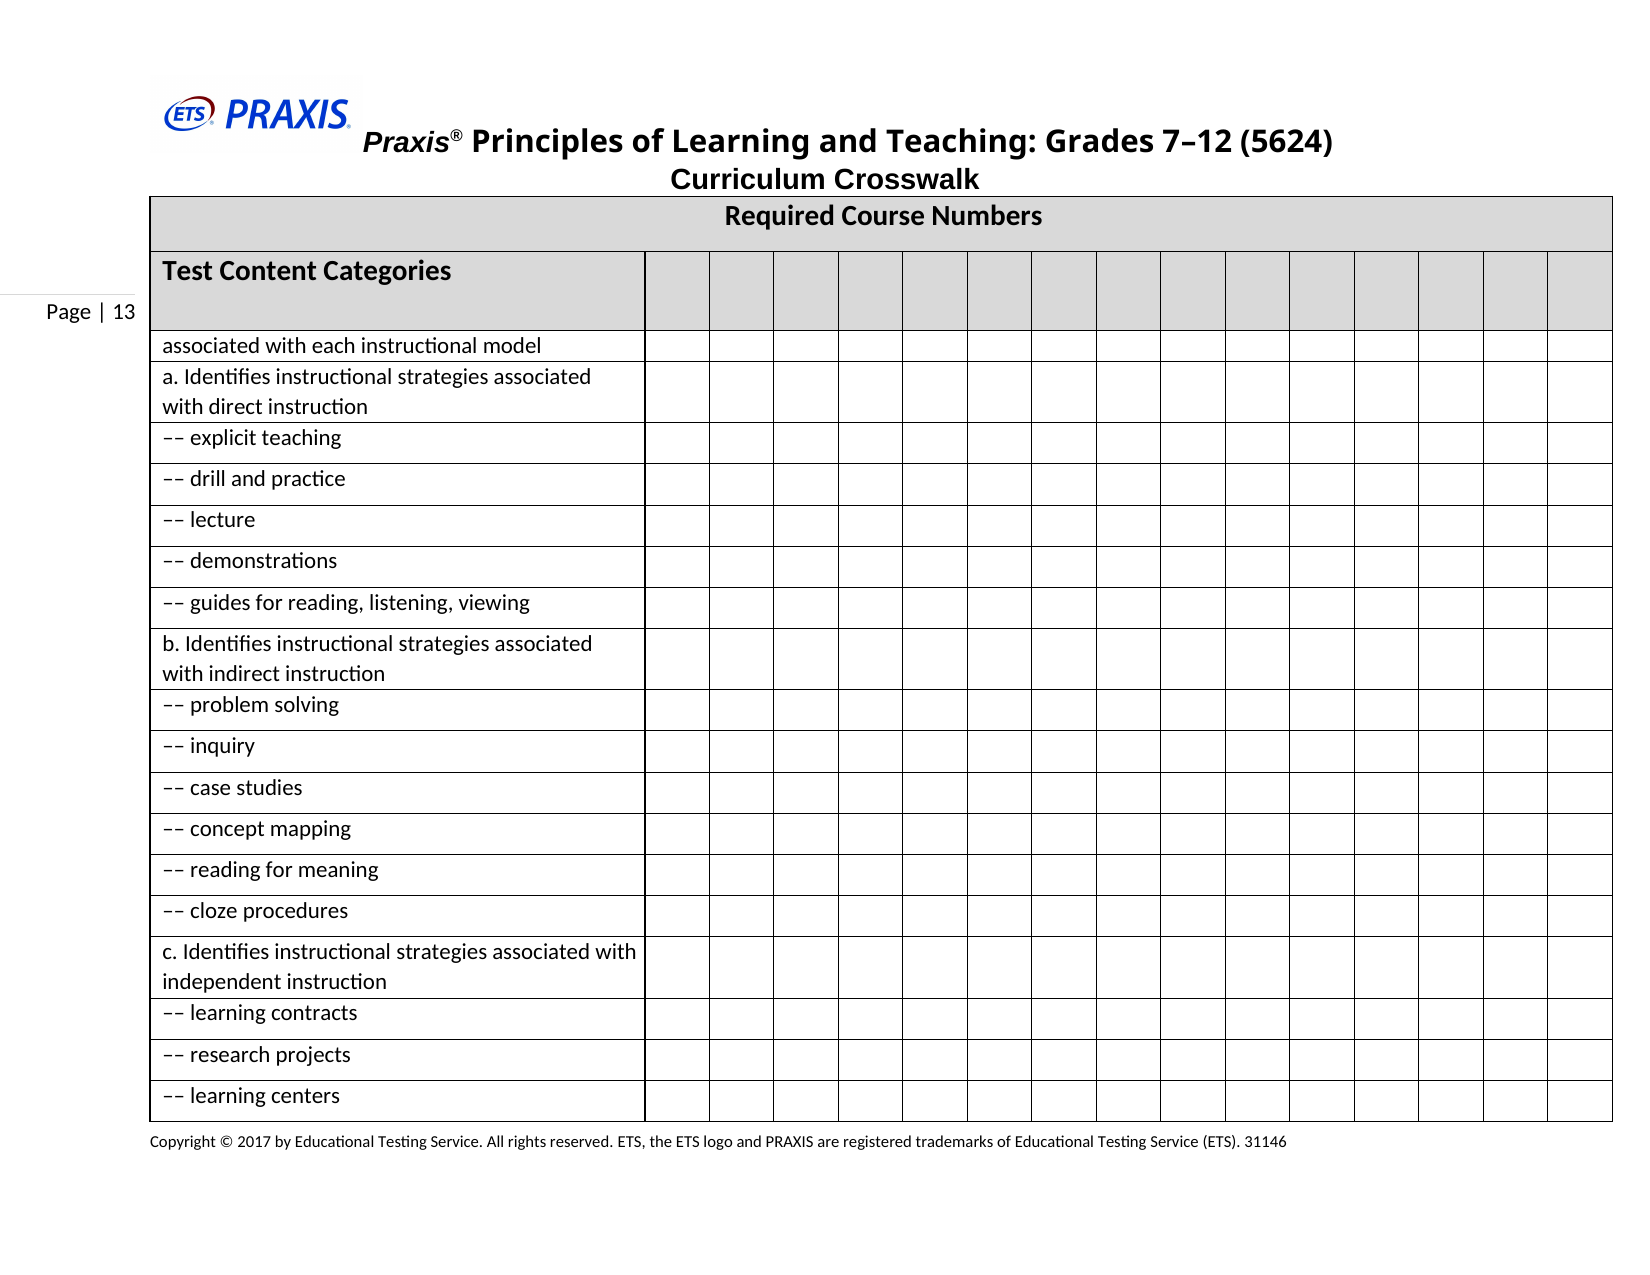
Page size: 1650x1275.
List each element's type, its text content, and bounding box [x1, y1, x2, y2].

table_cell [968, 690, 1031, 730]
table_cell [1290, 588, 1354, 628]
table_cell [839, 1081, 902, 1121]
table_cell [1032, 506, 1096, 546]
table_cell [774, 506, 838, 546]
table_cell [903, 252, 967, 330]
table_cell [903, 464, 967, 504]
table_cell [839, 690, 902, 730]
table_cell [1097, 252, 1160, 330]
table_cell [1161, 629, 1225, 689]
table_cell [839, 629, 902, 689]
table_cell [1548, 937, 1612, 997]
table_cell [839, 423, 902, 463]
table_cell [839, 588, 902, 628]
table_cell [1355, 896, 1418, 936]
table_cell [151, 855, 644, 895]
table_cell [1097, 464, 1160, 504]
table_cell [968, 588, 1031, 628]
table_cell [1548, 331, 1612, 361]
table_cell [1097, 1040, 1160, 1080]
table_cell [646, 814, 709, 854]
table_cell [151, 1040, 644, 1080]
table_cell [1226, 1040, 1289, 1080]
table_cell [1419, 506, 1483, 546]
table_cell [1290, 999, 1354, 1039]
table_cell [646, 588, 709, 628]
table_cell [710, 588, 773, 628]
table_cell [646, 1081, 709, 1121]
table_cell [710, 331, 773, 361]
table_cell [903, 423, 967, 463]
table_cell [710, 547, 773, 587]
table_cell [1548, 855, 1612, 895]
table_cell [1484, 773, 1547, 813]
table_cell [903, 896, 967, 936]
table_cell [774, 252, 838, 330]
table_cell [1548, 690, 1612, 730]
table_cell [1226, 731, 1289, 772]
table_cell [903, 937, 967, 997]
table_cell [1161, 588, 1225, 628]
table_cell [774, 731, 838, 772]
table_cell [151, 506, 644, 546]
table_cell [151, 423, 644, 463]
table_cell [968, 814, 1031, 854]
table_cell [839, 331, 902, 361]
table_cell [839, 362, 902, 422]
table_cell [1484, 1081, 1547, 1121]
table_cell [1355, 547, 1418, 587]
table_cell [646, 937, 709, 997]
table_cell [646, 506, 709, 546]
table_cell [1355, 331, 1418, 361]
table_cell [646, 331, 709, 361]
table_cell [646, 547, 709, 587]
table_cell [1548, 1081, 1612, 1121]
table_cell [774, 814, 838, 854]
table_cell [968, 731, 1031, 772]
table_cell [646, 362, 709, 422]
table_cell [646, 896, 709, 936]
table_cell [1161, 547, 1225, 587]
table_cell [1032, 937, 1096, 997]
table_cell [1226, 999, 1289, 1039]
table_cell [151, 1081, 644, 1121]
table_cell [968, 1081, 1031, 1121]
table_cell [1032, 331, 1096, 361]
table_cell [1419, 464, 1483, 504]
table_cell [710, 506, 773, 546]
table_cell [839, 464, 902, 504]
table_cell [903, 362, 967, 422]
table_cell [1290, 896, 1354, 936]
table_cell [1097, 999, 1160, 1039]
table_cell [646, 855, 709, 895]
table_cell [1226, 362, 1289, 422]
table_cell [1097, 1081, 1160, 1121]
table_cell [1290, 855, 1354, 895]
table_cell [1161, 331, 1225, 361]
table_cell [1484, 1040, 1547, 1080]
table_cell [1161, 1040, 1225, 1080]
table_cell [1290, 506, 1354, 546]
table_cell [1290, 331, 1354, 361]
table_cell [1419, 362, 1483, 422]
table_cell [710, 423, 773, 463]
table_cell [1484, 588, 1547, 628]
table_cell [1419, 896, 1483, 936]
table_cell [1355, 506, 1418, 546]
table_cell [1484, 252, 1547, 330]
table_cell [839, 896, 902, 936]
picture [150, 75, 363, 153]
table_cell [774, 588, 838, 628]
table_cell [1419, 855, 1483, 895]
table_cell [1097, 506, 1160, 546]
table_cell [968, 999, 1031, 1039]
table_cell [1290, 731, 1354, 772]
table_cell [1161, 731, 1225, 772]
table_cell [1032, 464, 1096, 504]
table_cell [1290, 252, 1354, 330]
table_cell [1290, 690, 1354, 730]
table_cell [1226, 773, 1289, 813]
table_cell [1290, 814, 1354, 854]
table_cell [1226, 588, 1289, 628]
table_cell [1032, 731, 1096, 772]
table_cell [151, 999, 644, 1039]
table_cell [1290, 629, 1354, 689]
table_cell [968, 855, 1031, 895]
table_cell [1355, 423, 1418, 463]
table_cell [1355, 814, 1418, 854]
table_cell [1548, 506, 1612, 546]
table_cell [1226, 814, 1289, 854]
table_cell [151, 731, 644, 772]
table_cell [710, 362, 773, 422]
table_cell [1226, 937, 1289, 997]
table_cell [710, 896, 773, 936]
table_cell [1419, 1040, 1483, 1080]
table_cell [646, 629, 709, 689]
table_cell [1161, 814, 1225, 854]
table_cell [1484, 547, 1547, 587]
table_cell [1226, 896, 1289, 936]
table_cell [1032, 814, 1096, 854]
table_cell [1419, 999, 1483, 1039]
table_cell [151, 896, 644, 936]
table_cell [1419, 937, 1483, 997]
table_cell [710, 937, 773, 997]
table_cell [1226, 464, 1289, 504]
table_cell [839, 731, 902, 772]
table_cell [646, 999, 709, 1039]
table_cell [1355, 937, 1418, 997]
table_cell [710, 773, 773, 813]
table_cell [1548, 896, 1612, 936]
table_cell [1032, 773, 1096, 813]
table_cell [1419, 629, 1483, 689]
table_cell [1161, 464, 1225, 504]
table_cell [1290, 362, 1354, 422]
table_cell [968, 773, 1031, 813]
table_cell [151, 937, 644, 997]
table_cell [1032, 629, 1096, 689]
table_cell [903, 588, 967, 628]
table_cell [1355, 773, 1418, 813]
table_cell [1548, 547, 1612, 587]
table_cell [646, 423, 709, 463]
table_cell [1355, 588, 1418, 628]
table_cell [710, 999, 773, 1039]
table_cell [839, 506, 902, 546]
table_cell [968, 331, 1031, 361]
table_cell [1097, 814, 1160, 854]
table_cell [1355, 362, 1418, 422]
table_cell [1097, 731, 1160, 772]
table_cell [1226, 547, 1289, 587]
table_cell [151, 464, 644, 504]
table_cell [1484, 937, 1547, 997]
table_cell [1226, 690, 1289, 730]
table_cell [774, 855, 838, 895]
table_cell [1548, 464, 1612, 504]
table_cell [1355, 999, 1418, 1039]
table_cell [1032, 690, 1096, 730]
table_header Required Course Numbers [151, 197, 1612, 251]
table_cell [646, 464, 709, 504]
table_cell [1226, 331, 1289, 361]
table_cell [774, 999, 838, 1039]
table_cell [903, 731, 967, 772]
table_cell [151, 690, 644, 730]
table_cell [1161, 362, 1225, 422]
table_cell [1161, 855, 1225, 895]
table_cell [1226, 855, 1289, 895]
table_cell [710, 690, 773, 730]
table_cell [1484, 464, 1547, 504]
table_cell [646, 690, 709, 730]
table_cell [1161, 252, 1225, 330]
table_cell [710, 252, 773, 330]
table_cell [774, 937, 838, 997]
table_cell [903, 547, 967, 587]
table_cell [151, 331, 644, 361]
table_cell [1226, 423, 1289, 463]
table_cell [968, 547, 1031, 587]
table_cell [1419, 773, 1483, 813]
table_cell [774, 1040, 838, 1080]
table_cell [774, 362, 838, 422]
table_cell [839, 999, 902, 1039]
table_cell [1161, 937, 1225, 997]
table_cell [1032, 252, 1096, 330]
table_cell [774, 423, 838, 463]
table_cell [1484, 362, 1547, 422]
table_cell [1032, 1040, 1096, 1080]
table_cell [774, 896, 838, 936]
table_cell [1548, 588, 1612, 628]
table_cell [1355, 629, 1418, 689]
table_cell [1226, 252, 1289, 330]
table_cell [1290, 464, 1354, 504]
table_cell [1548, 252, 1612, 330]
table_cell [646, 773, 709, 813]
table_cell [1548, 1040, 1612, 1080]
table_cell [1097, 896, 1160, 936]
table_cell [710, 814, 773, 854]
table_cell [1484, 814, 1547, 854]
table_cell [1419, 252, 1483, 330]
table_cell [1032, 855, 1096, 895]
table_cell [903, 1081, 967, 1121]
table_cell [646, 252, 709, 330]
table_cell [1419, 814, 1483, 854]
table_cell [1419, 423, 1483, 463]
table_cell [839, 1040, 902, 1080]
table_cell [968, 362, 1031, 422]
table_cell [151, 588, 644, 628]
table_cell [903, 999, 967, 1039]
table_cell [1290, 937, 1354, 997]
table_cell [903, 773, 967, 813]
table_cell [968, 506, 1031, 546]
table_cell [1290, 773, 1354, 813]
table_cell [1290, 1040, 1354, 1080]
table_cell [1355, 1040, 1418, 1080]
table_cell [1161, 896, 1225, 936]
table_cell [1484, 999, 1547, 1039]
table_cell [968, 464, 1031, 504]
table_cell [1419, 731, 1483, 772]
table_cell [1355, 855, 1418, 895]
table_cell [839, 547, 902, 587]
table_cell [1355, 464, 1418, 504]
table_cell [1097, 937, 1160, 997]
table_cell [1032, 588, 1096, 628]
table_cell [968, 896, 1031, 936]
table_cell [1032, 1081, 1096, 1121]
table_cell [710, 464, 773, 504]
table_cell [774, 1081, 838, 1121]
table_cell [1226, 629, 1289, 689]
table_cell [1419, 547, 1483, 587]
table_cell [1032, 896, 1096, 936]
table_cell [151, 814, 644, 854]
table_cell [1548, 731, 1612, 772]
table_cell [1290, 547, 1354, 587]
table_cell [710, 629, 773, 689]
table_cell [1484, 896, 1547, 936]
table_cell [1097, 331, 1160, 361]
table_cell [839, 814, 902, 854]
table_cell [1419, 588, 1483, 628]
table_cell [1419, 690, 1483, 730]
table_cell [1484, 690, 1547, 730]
table_cell [1355, 252, 1418, 330]
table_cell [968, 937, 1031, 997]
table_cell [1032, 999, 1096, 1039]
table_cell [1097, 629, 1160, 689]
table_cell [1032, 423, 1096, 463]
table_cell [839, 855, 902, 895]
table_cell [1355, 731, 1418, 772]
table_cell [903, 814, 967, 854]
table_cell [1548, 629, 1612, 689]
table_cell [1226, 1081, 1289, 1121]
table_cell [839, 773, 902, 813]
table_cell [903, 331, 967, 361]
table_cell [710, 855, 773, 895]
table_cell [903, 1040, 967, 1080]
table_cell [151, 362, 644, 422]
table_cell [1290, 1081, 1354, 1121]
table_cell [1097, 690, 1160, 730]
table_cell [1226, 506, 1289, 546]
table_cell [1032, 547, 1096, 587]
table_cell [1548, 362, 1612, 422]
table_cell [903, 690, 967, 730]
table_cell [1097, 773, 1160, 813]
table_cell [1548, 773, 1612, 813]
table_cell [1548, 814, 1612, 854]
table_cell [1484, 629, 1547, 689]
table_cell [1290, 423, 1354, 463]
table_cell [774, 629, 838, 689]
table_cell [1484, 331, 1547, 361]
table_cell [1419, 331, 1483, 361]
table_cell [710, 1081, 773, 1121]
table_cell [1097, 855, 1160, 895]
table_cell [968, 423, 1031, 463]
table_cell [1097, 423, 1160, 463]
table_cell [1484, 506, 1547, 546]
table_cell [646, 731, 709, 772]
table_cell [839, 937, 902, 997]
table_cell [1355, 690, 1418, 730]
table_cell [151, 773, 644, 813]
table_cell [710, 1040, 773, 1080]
table_cell [968, 252, 1031, 330]
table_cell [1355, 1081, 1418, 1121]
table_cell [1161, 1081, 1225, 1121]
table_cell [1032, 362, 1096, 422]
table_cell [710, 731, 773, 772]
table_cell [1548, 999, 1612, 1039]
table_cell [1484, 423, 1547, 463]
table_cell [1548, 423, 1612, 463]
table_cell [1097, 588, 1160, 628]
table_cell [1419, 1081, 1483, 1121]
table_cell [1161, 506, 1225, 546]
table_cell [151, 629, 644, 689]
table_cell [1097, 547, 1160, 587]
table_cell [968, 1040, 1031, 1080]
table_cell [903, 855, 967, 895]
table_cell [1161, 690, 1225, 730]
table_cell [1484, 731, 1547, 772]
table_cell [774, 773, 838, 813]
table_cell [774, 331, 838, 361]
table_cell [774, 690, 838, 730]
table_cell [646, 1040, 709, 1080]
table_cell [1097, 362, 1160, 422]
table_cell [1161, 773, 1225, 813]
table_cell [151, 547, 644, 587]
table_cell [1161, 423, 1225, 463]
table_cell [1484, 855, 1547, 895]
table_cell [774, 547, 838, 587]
table_cell [839, 252, 902, 330]
table_cell Test Content Categories [151, 252, 644, 330]
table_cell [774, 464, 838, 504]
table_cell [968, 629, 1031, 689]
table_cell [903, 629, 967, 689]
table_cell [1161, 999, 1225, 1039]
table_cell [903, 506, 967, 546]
